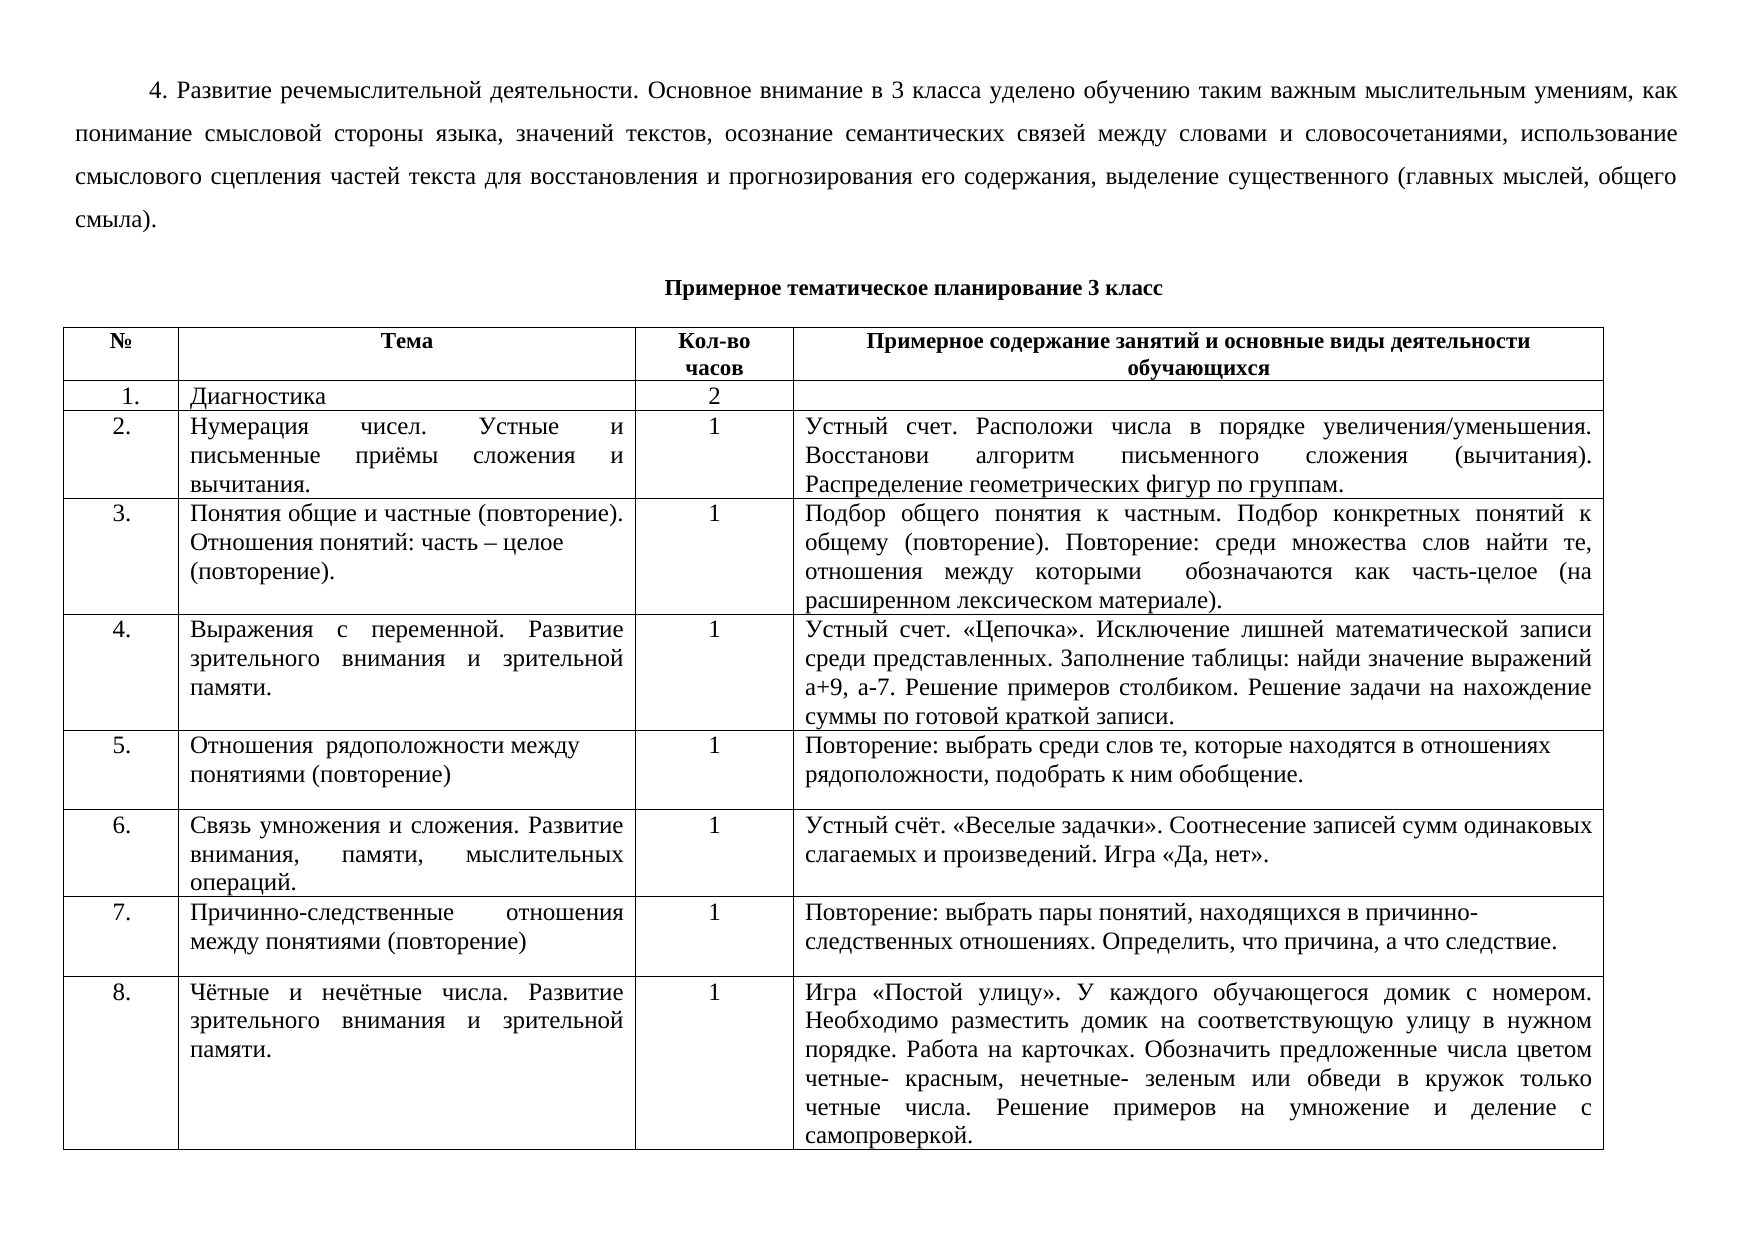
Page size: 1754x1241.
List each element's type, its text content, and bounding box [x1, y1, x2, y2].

table_header Примерное содержание занятий и основные виды деятельности обучающихся [794, 328, 1603, 380]
table_cell 1 [636, 499, 793, 613]
table_cell [64, 381, 178, 410]
text 4. Развитие речемыслительной деятельности. Основное внимание в 3 класса уделено обучению таким важным мыслительным умениям, как понимание смысловой стороны языка, значений текстов, осознание семантических связей между словами и словосочетаниями, использование смыслового сцепления частей текста для восстановления и прогнозирования его содержания, выделение существенного (главных мыслей, общего смыла). [75, 75, 1679, 233]
table_cell Диагностика [179, 381, 635, 410]
table_cell Отношения рядоположности между понятиями (повторение) [179, 731, 635, 809]
text Примерное тематическое планирование 3 класс [75, 274, 1679, 300]
table_cell Устный счет. Расположи числа в порядке увеличения/уменьшения. Восстанови алгоритм письменного сложения (вычитания). Распределение геометрических фигур по группам. [794, 411, 1603, 497]
table_cell [64, 499, 178, 613]
table_cell Игра «Постой улицу». У каждого обучающегося домик с номером. Необходимо разместить домик на соответствующую улицу в нужном порядке. Работа на карточках. Обозначить предложенные числа цветом четные- красным, нечетные- зеленым или обведи в кружок только четные числа. Решение примеров на умножение и деление с самопроверкой. [794, 977, 1603, 1149]
table_header Кол-во часов [636, 328, 793, 380]
table_cell [64, 615, 178, 729]
table_cell [64, 411, 178, 497]
table_cell 1 [636, 615, 793, 729]
table_cell 1 [636, 977, 793, 1149]
table_cell 1 [636, 810, 793, 896]
table_cell 1 [636, 731, 793, 809]
table_cell Устный счет. «Цепочка». Исключение лишней математической записи среди представленных. Заполнение таблицы: найди значение выражений а+9, а-7. Решение примеров столбиком. Решение задачи на нахождение суммы по готовой краткой записи. [794, 615, 1603, 729]
table_cell Подбор общего понятия к частным. Подбор конкретных понятий к общему (повторение). Повторение: среди множества слов найти те, отношения между которыми обозначаются как часть-целое (на расширенном лексическом материале). [794, 499, 1603, 613]
table_cell [794, 381, 1603, 410]
table_cell 1 [636, 897, 793, 976]
table_cell Устный счёт. «Веселые задачки». Соотнесение записей сумм одинаковых слагаемых и произведений. Игра «Да, нет». [794, 810, 1603, 896]
table_cell Повторение: выбрать среди слов те, которые находятся в отношениях рядоположности, подобрать к ним обобщение. [794, 731, 1603, 809]
table_header № [64, 328, 178, 380]
table_cell Выражения с переменной. Развитие зрительного внимания и зрительной памяти. [179, 615, 635, 729]
table_cell Причинно-следственные отношения между понятиями (повторение) [179, 897, 635, 976]
table_cell [64, 977, 178, 1149]
table_cell Чётные и нечётные числа. Развитие зрительного внимания и зрительной памяти. [179, 977, 635, 1149]
table_cell Повторение: выбрать пары понятий, находящихся в причинно-следственных отношениях. Определить, что причина, а что следствие. [794, 897, 1603, 976]
table_cell [64, 731, 178, 809]
table_cell [64, 810, 178, 896]
table_cell Нумерация чисел. Устные и письменные приёмы сложения и вычитания. [179, 411, 635, 497]
table_cell 2 [636, 381, 793, 410]
table_cell [64, 897, 178, 976]
table_cell 1 [636, 411, 793, 497]
table_cell Связь умножения и сложения. Развитие внимания, памяти, мыслительных операций. [179, 810, 635, 896]
table_cell Понятия общие и частные (повторение). Отношения понятий: часть – целое (повторение). [179, 499, 635, 613]
table_header Тема [179, 328, 635, 380]
